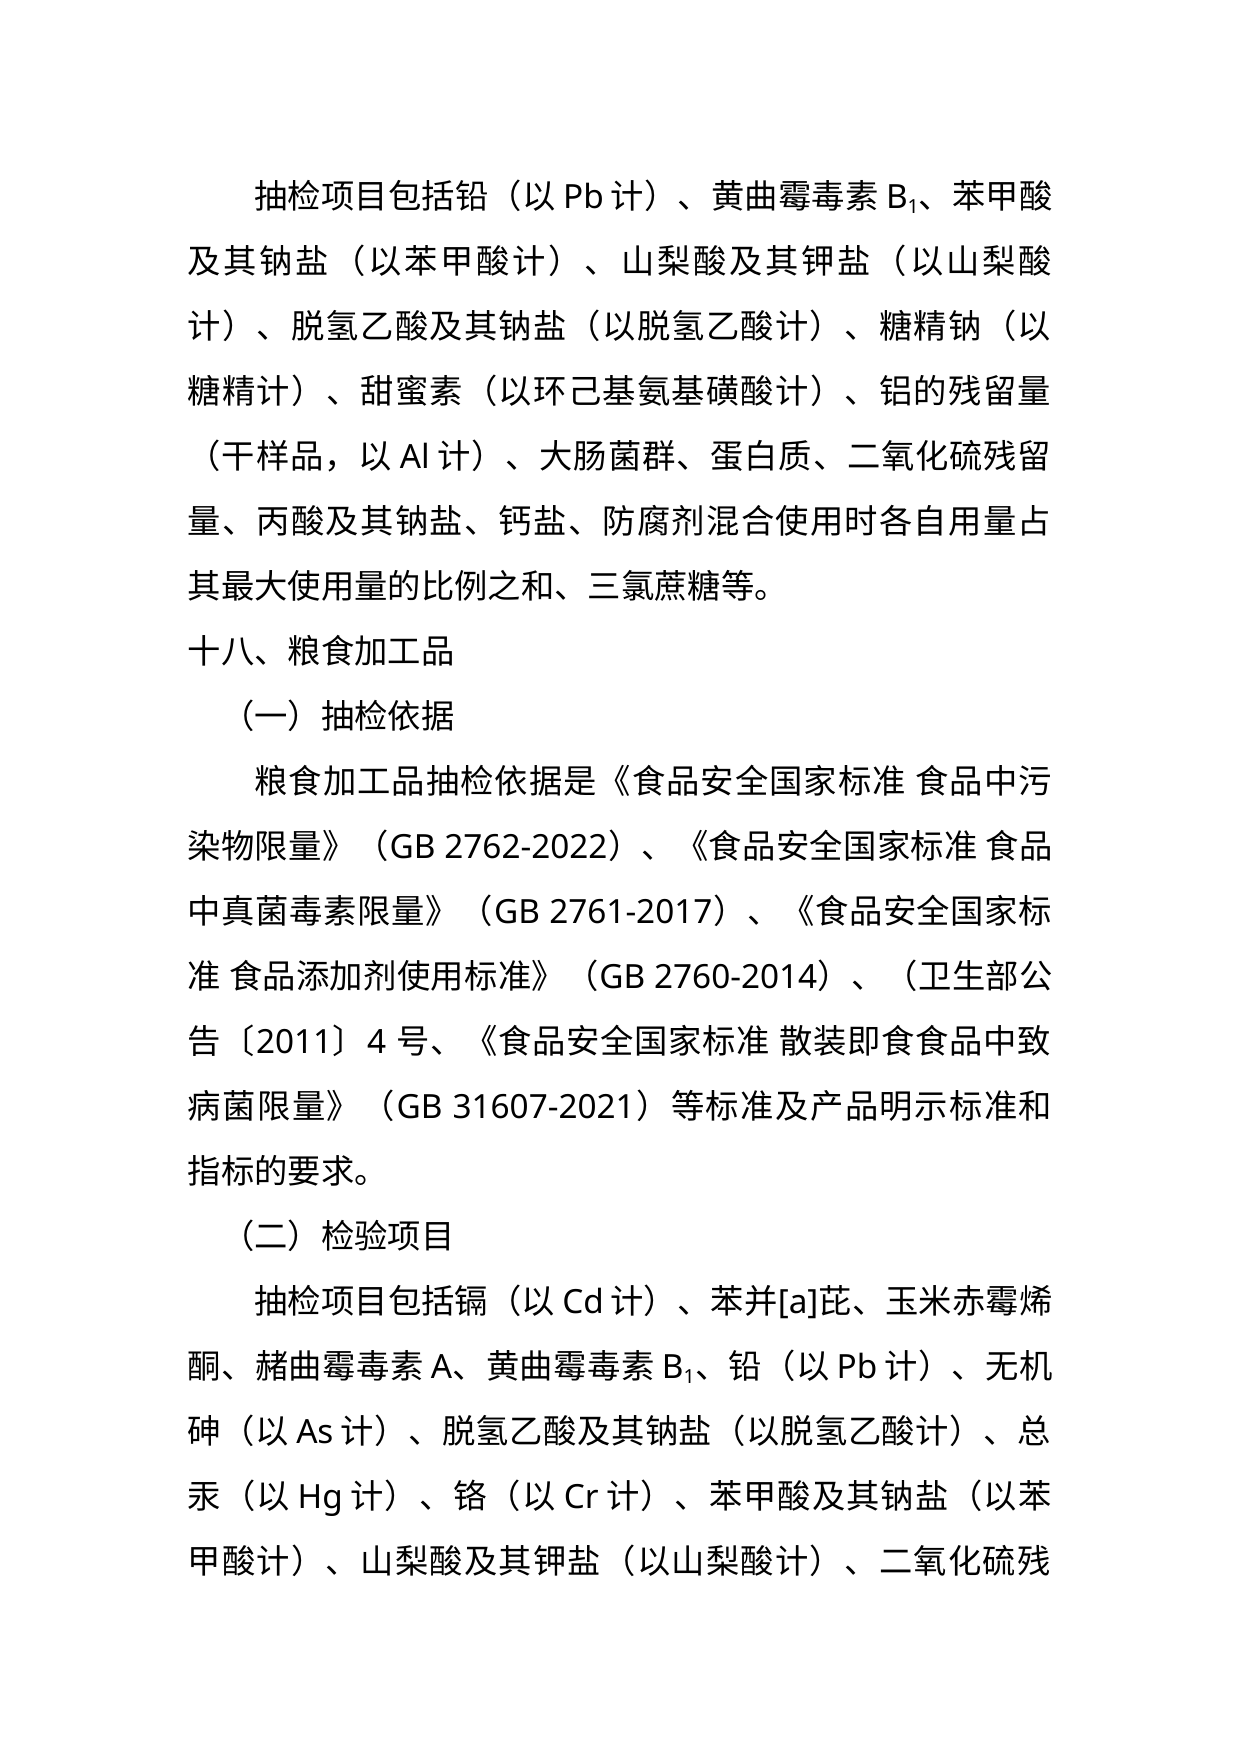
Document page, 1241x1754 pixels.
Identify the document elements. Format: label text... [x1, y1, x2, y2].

text 粮食加工品抽检依据是《食品安全国家标准 食品中污染物限量》（GB 2762-2022）、《食品安全国家标准 食品中真菌毒素限量》（GB 2761-2017）、《食品安全国家标准 食品添加剂使用标准》（GB 2760-2014）、（卫生部公告〔2011〕4 号、《食品安全国家标准 散装即食食品中致病菌限量》（GB 31607-2021）等标准及产品明示标准和指标的要求。 [187, 747, 1053, 1202]
text （一）抽检依据 [187, 682, 1053, 747]
text （二）检验项目 [187, 1202, 1053, 1267]
subtitle 十八、粮食加工品 [187, 617, 1053, 682]
text 抽检项目包括铅（以Pb计）、黄曲霉毒素B1、苯甲酸及其钠盐（以苯甲酸计）、山梨酸及其钾盐（以山梨酸计）、脱氢乙酸及其钠盐（以脱氢乙酸计）、糖精钠（以糖精计）、甜蜜素（以环己基氨基磺酸计）、铝的残留量（干样品，以Al计）、大肠菌群、蛋白质、二氧化硫残留量、丙酸及其钠盐、钙盐、防腐剂混合使用时各自用量占其最大使用量的比例之和、三氯蔗糖等。 [187, 162, 1053, 617]
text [187, 1267, 1053, 1592]
